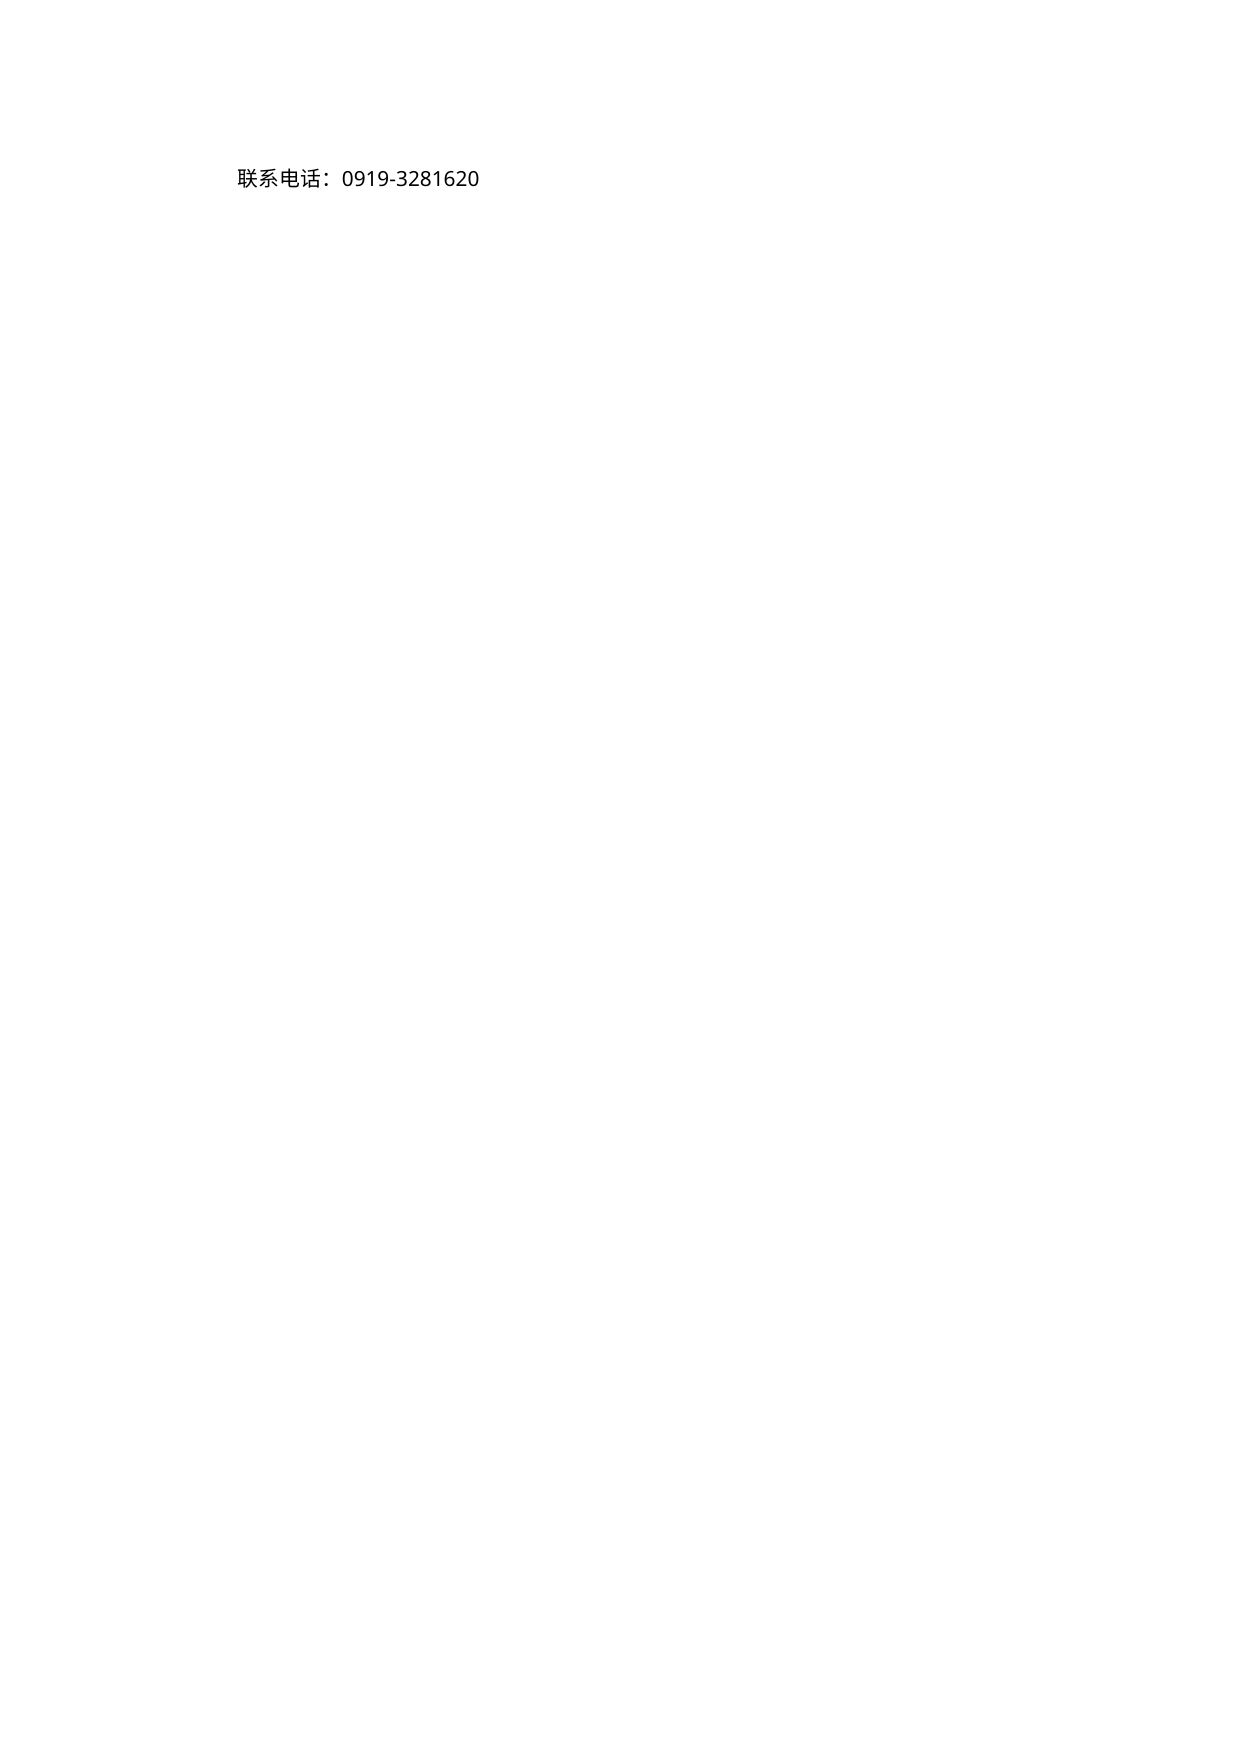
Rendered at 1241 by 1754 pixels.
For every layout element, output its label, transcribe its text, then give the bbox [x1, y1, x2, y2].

text 联系电话：0919-3281620 [187, 162, 1053, 194]
